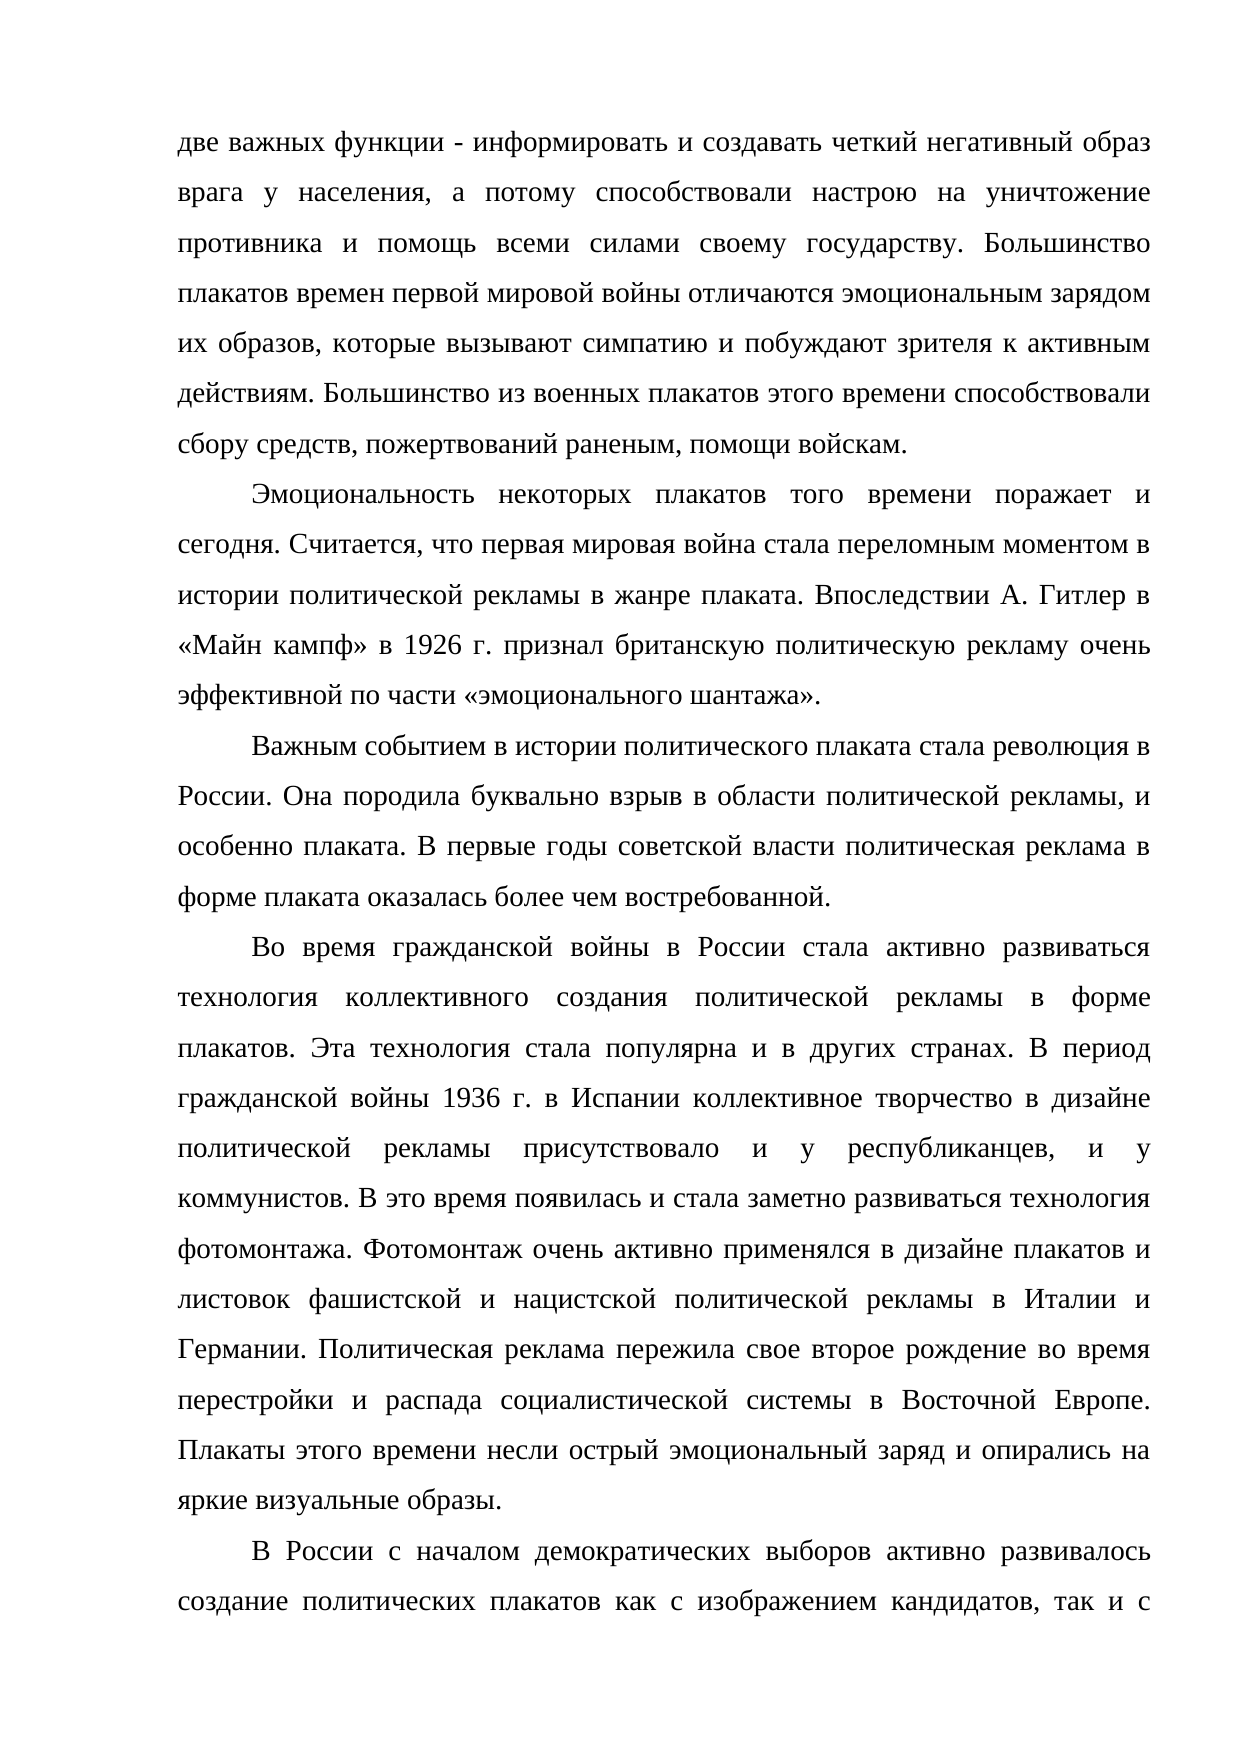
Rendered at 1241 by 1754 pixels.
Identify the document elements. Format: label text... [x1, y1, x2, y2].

text Эмоциональность некоторых плакатов того времени поражает и сегодня. Считается, что первая мировая война стала переломным моментом в истории политической рекламы в жанре плаката. Впоследствии А. Гитлер в «Майн кампф» в . признал британскую политическую рекламу очень эффективной по части «эмоционального шантажа». [177, 476, 1152, 711]
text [177, 1533, 1152, 1617]
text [177, 124, 1152, 459]
text Важным событием в истории политического плаката стала революция в России. Она породила буквально взрыв в области политической рекламы, и особенно плаката. В первые годы советской власти политическая реклама в форме плаката оказалась более чем востребованной. [177, 728, 1152, 912]
text Во время гражданской войны в России стала активно развиваться технология коллективного создания политической рекламы в форме плакатов. Эта технология стала популярна и в других странах. В период гражданской войны . в Испании коллективное творчество в дизайне политической рекламы присутствовало и у республиканцев, и у коммунистов. В это время появилась и стала заметно развиваться технология фотомонтажа. Фотомонтаж очень активно применялся в дизайне плакатов и листовок фашистской и нацистской политической рекламы в Италии и Германии. Политическая реклама пережила свое второе рождение во время перестройки и распада социалистической системы в Восточной Европе. Плакаты этого времени несли острый эмоциональный заряд и опирались на яркие визуальные образы. [177, 929, 1152, 1516]
